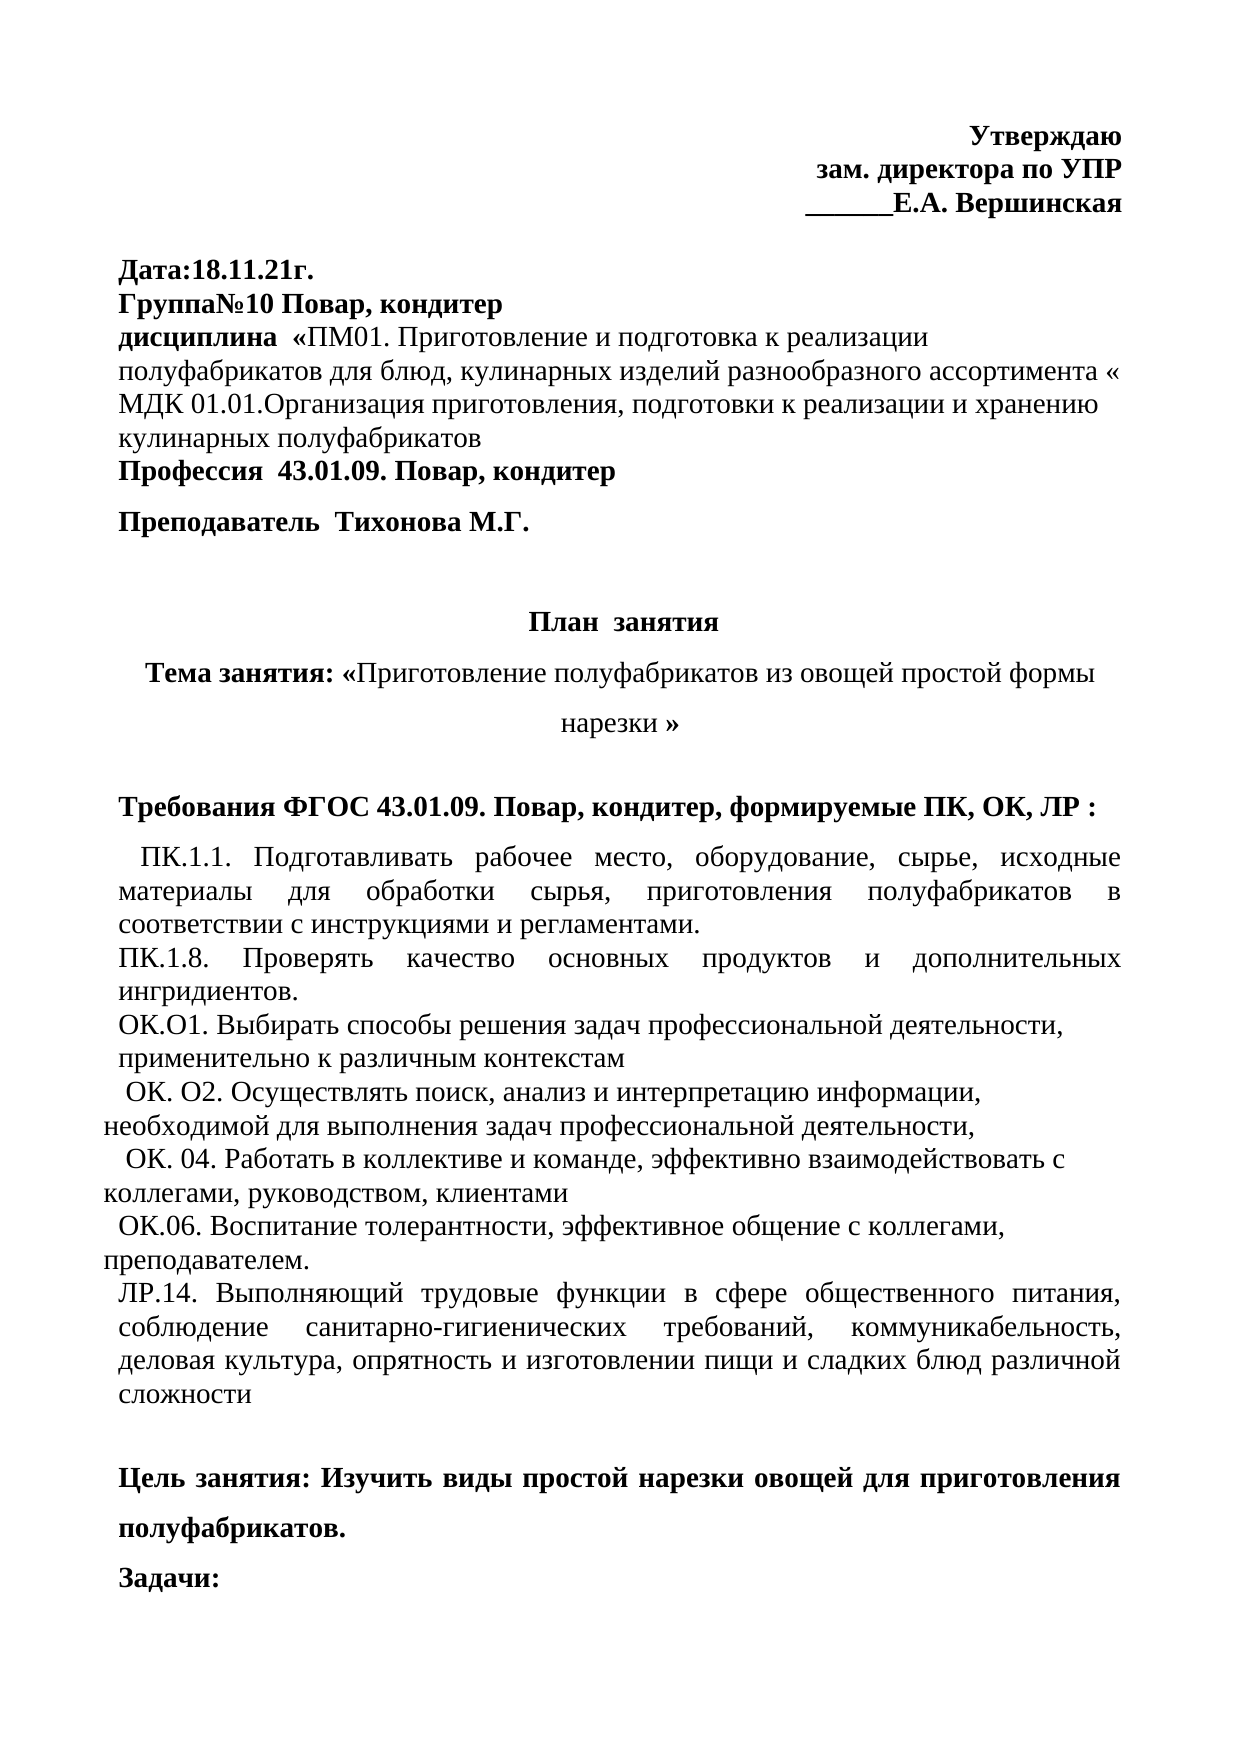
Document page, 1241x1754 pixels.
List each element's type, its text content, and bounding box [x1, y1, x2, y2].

text зам. директора по УПР [118, 152, 1122, 185]
text Профессия 43.01.09. Повар, кондитер [118, 453, 1122, 487]
list ЛР.14. Выполняющий трудовые функции в сфере общественного питания, соблюдение санитарно-гигиенических требований, коммуникабельность, деловая культура, опрятность и изготовлении пищи и сладких блюд различной сложности [118, 1275, 1122, 1409]
list ПК.1.8. Проверять качество основных продуктов и дополнительных ингридиентов. [118, 940, 1122, 1007]
text Цель занятия: Изучить виды простой нарезки овощей для приготовления полуфабрикатов. [118, 1460, 1122, 1544]
text План занятия [118, 604, 1122, 638]
text ОК.О1. Выбирать способы решения задач профессиональной деятельности, применительно к различным контекстам [118, 1007, 1122, 1074]
text Утверждаю [118, 118, 1122, 152]
text ОК.06. Воспитание толерантности, эффективное общение с коллегами, преподавателем. [103, 1208, 1122, 1275]
text Тема занятия: «Приготовление полуфабрикатов из овощей простой формы нарезки » [118, 655, 1122, 739]
list ПК.1.1. Подготавливать рабочее место, оборудование, сырье, исходные материалы для обработки сырья, приготовления полуфабрикатов в соответствии с инструкциями и регламентами. [118, 839, 1122, 940]
text Задачи: [118, 1560, 1122, 1594]
text ОК. О2. Осуществлять поиск, анализ и интерпретацию информации, необходимой для выполнения задач профессиональной деятельности, [103, 1074, 1122, 1141]
text Преподаватель Тихонова М.Г. [118, 504, 1122, 537]
text Группа№10 Повар, кондитер [118, 286, 1122, 319]
text Требования ФГОС 43.01.09. Повар, кондитер, формируемые ПК, ОК, ЛР : [118, 789, 1122, 822]
text ______Е.А. Вершинская [118, 185, 1122, 219]
text Дата:18.11.21г. [118, 252, 1122, 286]
text МДК 01.01.Организация приготовления, подготовки к реализации и хранению кулинарных полуфабрикатов [118, 386, 1122, 453]
text дисциплина «ПМ01. Приготовление и подготовка к реализации полуфабрикатов для блюд, кулинарных изделий разнообразного ассортимента « [118, 319, 1122, 386]
text ОК. 04. Работать в коллективе и команде, эффективно взаимодействовать с коллегами, руководством, клиентами [103, 1141, 1122, 1208]
